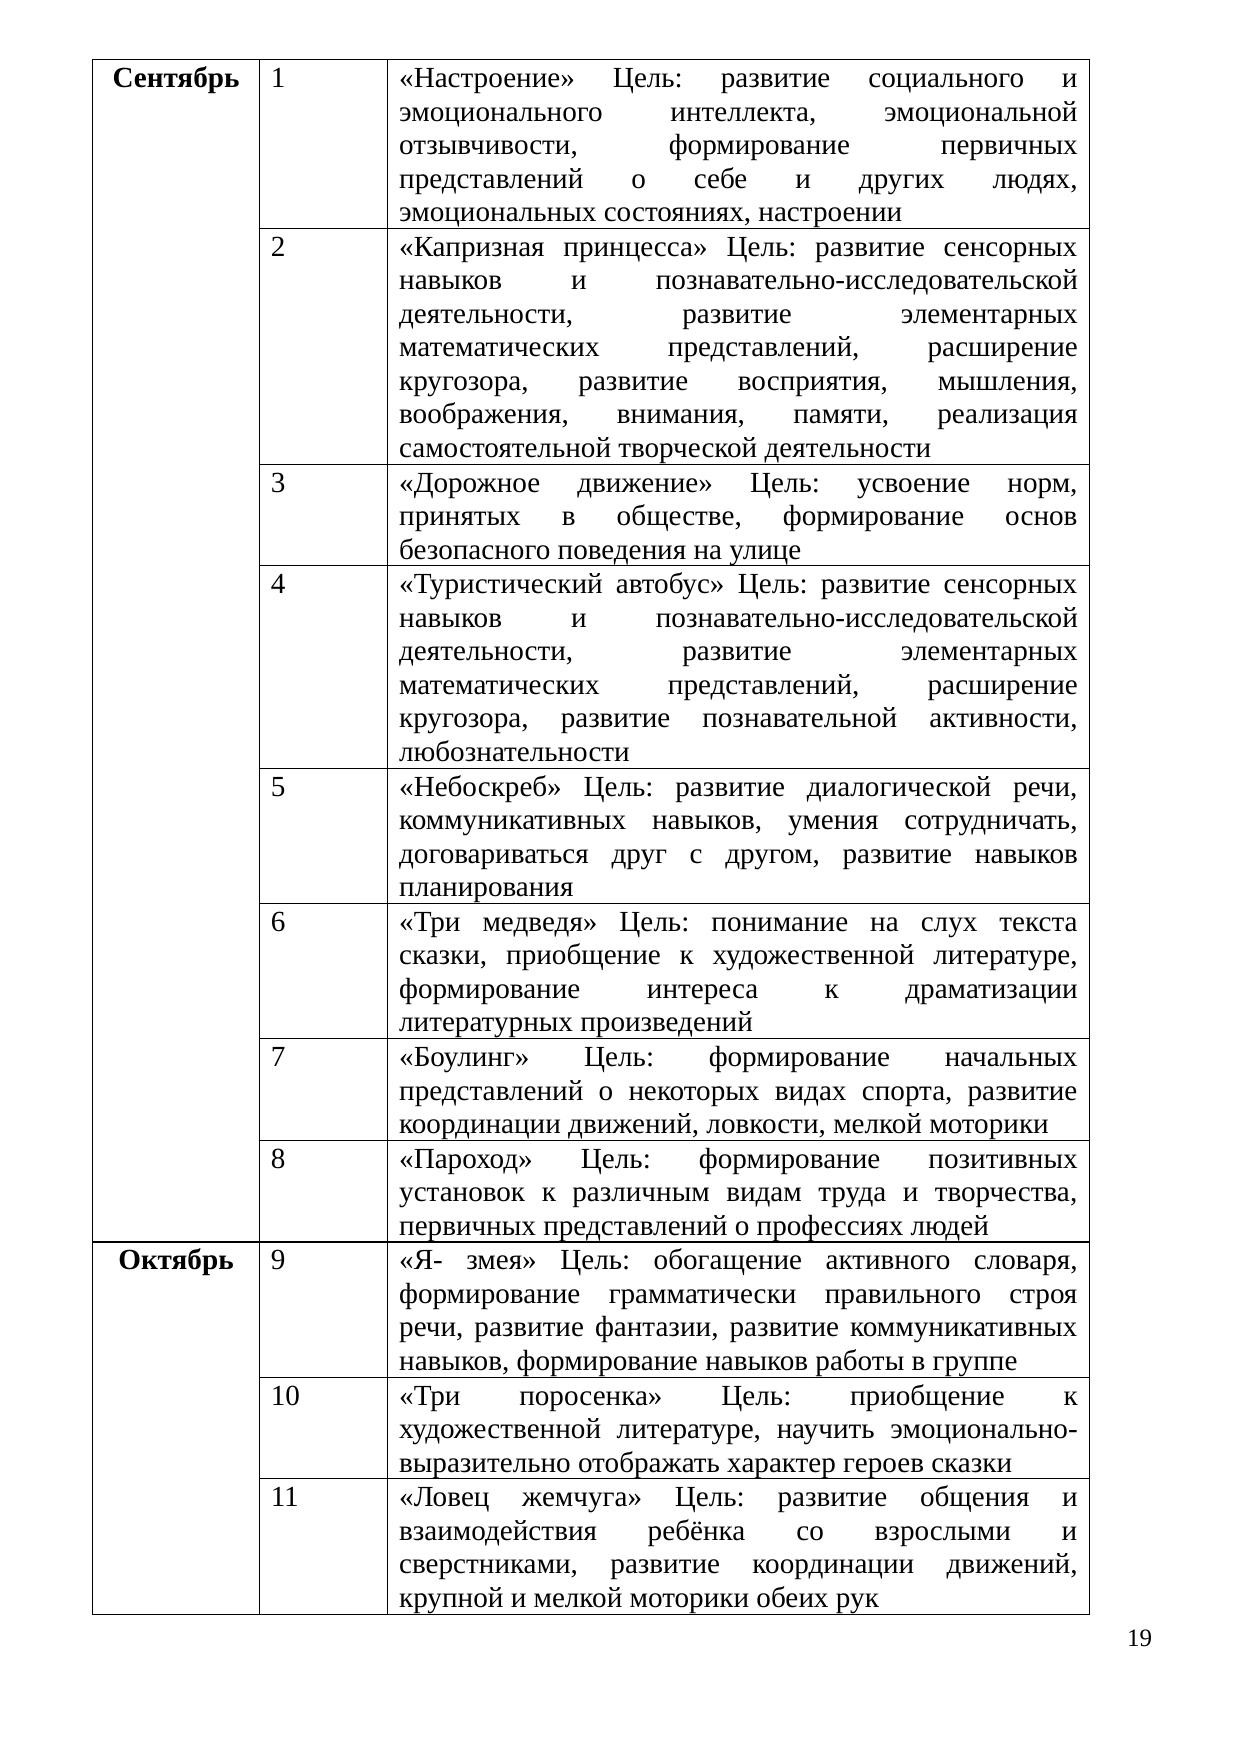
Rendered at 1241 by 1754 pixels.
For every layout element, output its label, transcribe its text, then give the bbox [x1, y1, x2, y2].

table_cell 9 [260, 1243, 387, 1377]
table_cell «Туристический автобус» Цель: развитие сенсорных навыков и познавательно-исследовательской деятельности, развитие элементарных математических представлений, расширение кругозора, развитие познавательной активности, любознательности [388, 566, 1089, 768]
table_cell Сентябрь [93, 60, 259, 1241]
table_cell 5 [260, 769, 387, 903]
table_cell «Капризная принцесса» Цель: развитие сенсорных навыков и познавательно-исследовательской деятельности, развитие элементарных математических представлений, расширение кругозора, развитие восприятия, мышления, воображения, внимания, памяти, реализация самостоятельной творческой деятельности [388, 229, 1089, 464]
table_cell «Боулинг» Цель: формирование начальных представлений о некоторых видах спорта, развитие координации движений, ловкости, мелкой моторики [388, 1039, 1089, 1140]
table_cell 10 [260, 1378, 387, 1478]
table_cell 6 [260, 904, 387, 1038]
table_cell 11 [260, 1479, 387, 1613]
table_cell 7 [260, 1039, 387, 1140]
table_cell «Три медведя» Цель: понимание на слух текста сказки, приобщение к художественной литературе, формирование интереса к драматизации литературных произведений [388, 904, 1089, 1038]
table_cell 4 [260, 566, 387, 768]
table_cell 2 [260, 229, 387, 464]
table_cell «Я- змея» Цель: обогащение активного словаря, формирование грамматически правильного строя речи, развитие фантазии, развитие коммуникативных навыков, формирование навыков работы в группе [388, 1243, 1089, 1377]
table_cell «Настроение» Цель: развитие социального и эмоционального интеллекта, эмоциональной отзывчивости, формирование первичных представлений о себе и других людях, эмоциональных состояниях, настроении [388, 60, 1089, 228]
table_cell 1 [260, 60, 387, 228]
table_cell «Три поросенка» Цель: приобщение к художественной литературе, научить эмоционально-выразительно отображать характер героев сказки [388, 1378, 1089, 1478]
table_cell «Ловец жемчуга» Цель: развитие общения и взаимодействия ребёнка со взрослыми и сверстниками, развитие координации движений, крупной и мелкой моторики обеих рук [388, 1479, 1089, 1613]
table_cell «Небоскреб» Цель: развитие диалогической речи, коммуникативных навыков, умения сотрудничать, договариваться друг с другом, развитие навыков планирования [388, 769, 1089, 903]
table_cell 8 [260, 1141, 387, 1241]
table_cell «Пароход» Цель: формирование позитивных установок к различным видам труда и творчества, первичных представлений о профессиях людей [388, 1141, 1089, 1241]
table_cell «Дорожное движение» Цель: усвоение норм, принятых в обществе, формирование основ безопасного поведения на улице [388, 465, 1089, 565]
table_cell 3 [260, 465, 387, 565]
table_cell Октябрь [93, 1243, 259, 1613]
